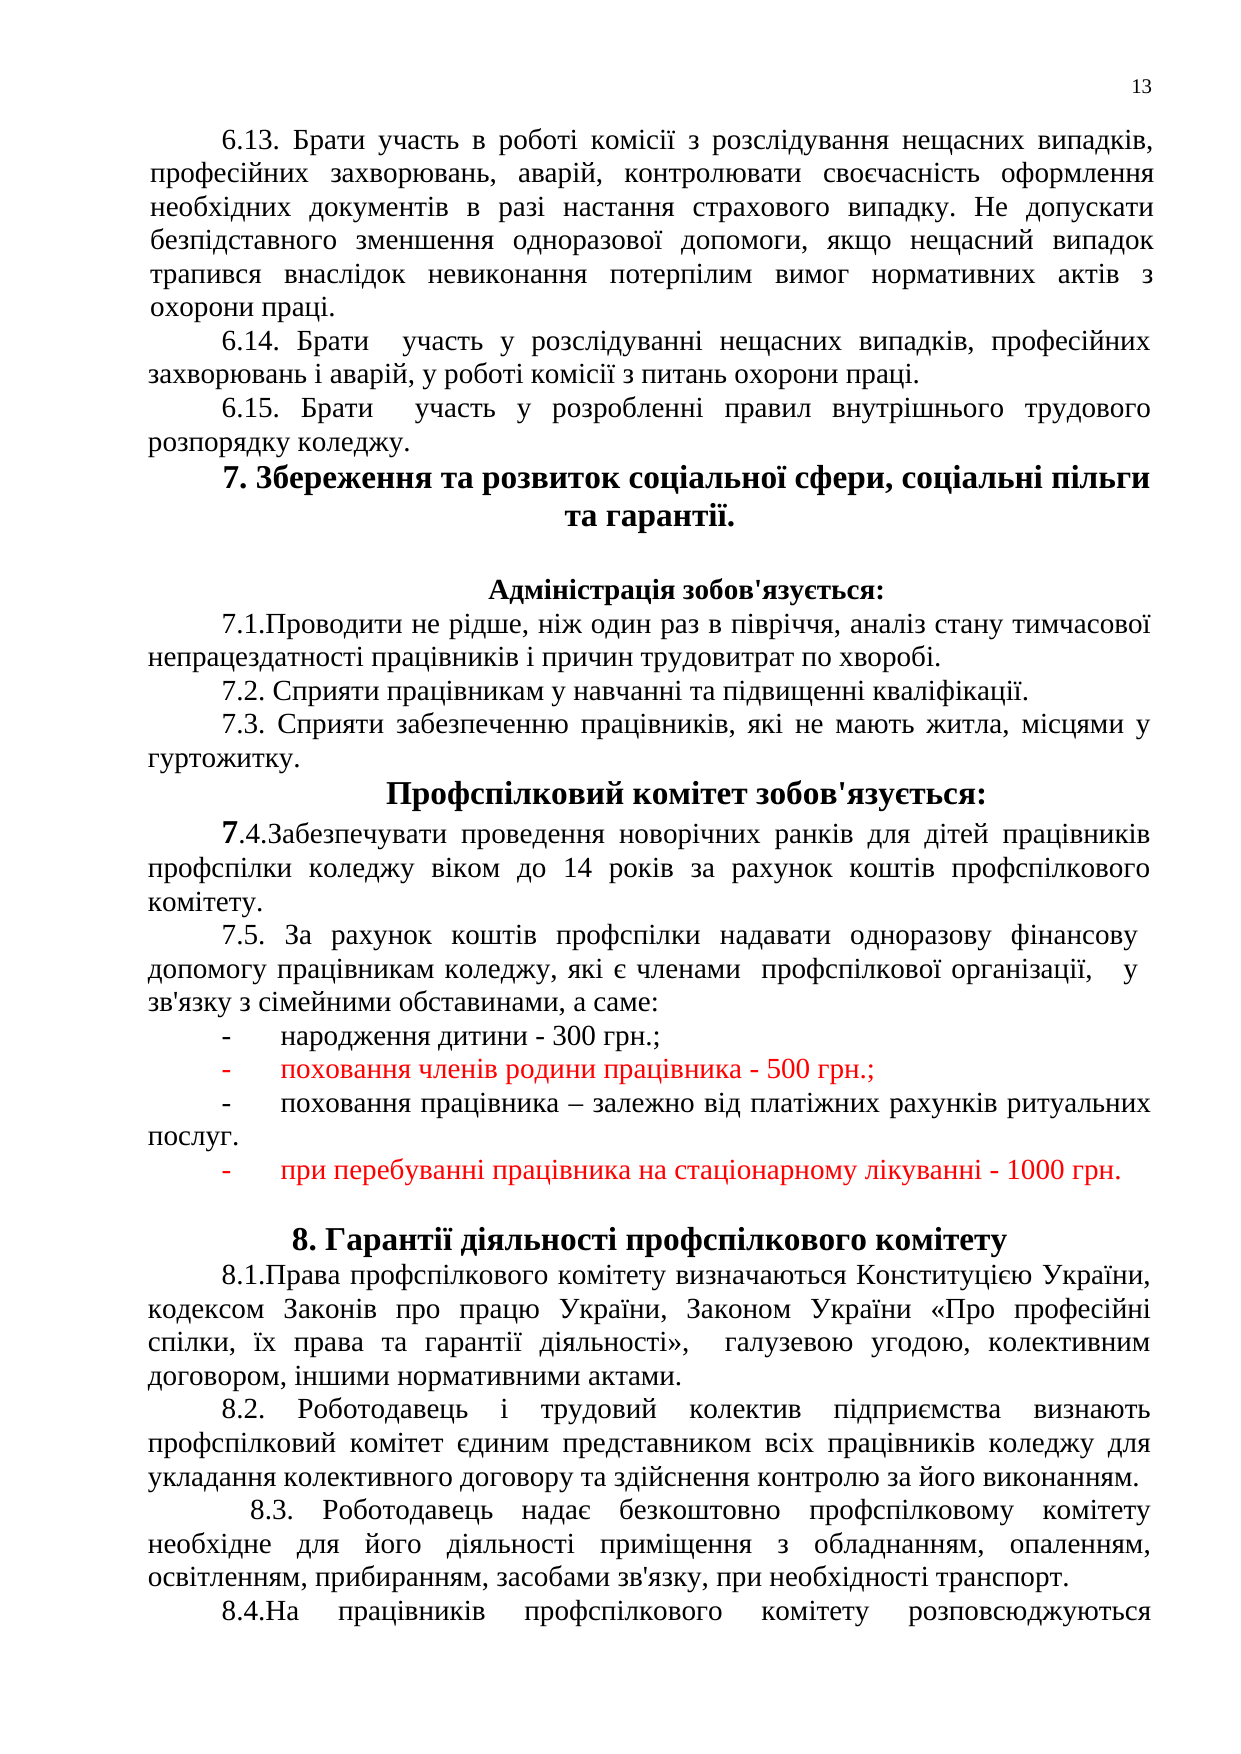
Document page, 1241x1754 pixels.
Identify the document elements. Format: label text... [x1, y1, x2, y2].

list народження дитини - 300 грн.; [148, 1018, 1152, 1051]
text 6.15. Брати участь у розробленні правил внутрішнього трудового розпорядку коледжу. [148, 390, 1152, 457]
text 8.2. Роботодавець і трудовий колектив підприємства визнають профспілковий комітет єдиним представником всіх працівників коледжу для укладання колективного договору та здійснення контролю за його виконанням. [148, 1392, 1152, 1492]
text 7. 3береження та розвиток соціальної сфери, соціальні пільги та гарантії. [148, 457, 1152, 534]
text 7.4.Забезпечувати проведення новорічних ранків для дітей працівників профспілки коледжу віком до 14 років за рахунок коштів профспілкового комітету. [148, 812, 1152, 917]
text Адміністрація зобов'язується: [148, 572, 1152, 606]
text 8.1.Права профспілкового комітету визначаються Конституцією України, кодексом Законів про працю України, Законом України «Про професійні спілки, їх права та гарантії діяльності», галузевою угодою, колективним договором, іншими нормативними актами. [148, 1257, 1152, 1392]
text 8.3. Роботодавець надає безкоштовно профспілковому комітету необхідне для його діяльності приміщення з обладнанням, опаленням, освітленням, прибиранням, засобами зв'язку, при необхідності транспорт. [148, 1492, 1152, 1593]
text 7.1.Проводити не рідше, ніж один раз в півріччя, аналіз стану тимчасової непрацездатності працівників і причин трудовитрат по хворобі. [148, 606, 1152, 673]
text 6.14. Брати участь у розслідуванні нещасних випадків, професійних захворювань і аварій, у роботі комісії з питань охорони праці. [148, 323, 1152, 390]
text Профспілковий комітет зобов'язується: [148, 773, 1152, 812]
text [148, 1593, 1152, 1626]
list поховання працівника – залежно від платіжних рахунків ритуальних послуг. [148, 1085, 1152, 1152]
text 8. Гарантії діяльності профспілкового комітету [148, 1219, 1152, 1257]
list поховання членів родини працівника - 500 грн.; [148, 1051, 1152, 1085]
text 7.2. Сприяти працівникам у навчанні та підвищенні кваліфікації. [148, 673, 1152, 706]
list при перебуванні працівника на стаціонарному лікуванні - 1000 грн. [148, 1152, 1152, 1186]
text 6.13. Брати участь в роботі комісії з розслідування нещасних випадків, професійних захворювань, аварій, контролювати своєчасність оформлення необхідних документів в разі настання страхового випадку. Не допускати безпідставного зменшення одноразової допомоги, якщо нещасний випадок трапився внаслідок невиконання потерпілим вимог нормативних актів з охорони праці. [150, 122, 1155, 323]
text 7.3. Сприяти забезпеченню працівників, які не мають житла, місцями у гуртожитку. [148, 706, 1152, 773]
text 7.5. За рахунок коштів профспілки надавати одноразову фінансову допомогу працівникам коледжу, які є членами профспілкової організації, у зв'язку з сімейними обставинами, а саме: [148, 917, 1139, 1018]
